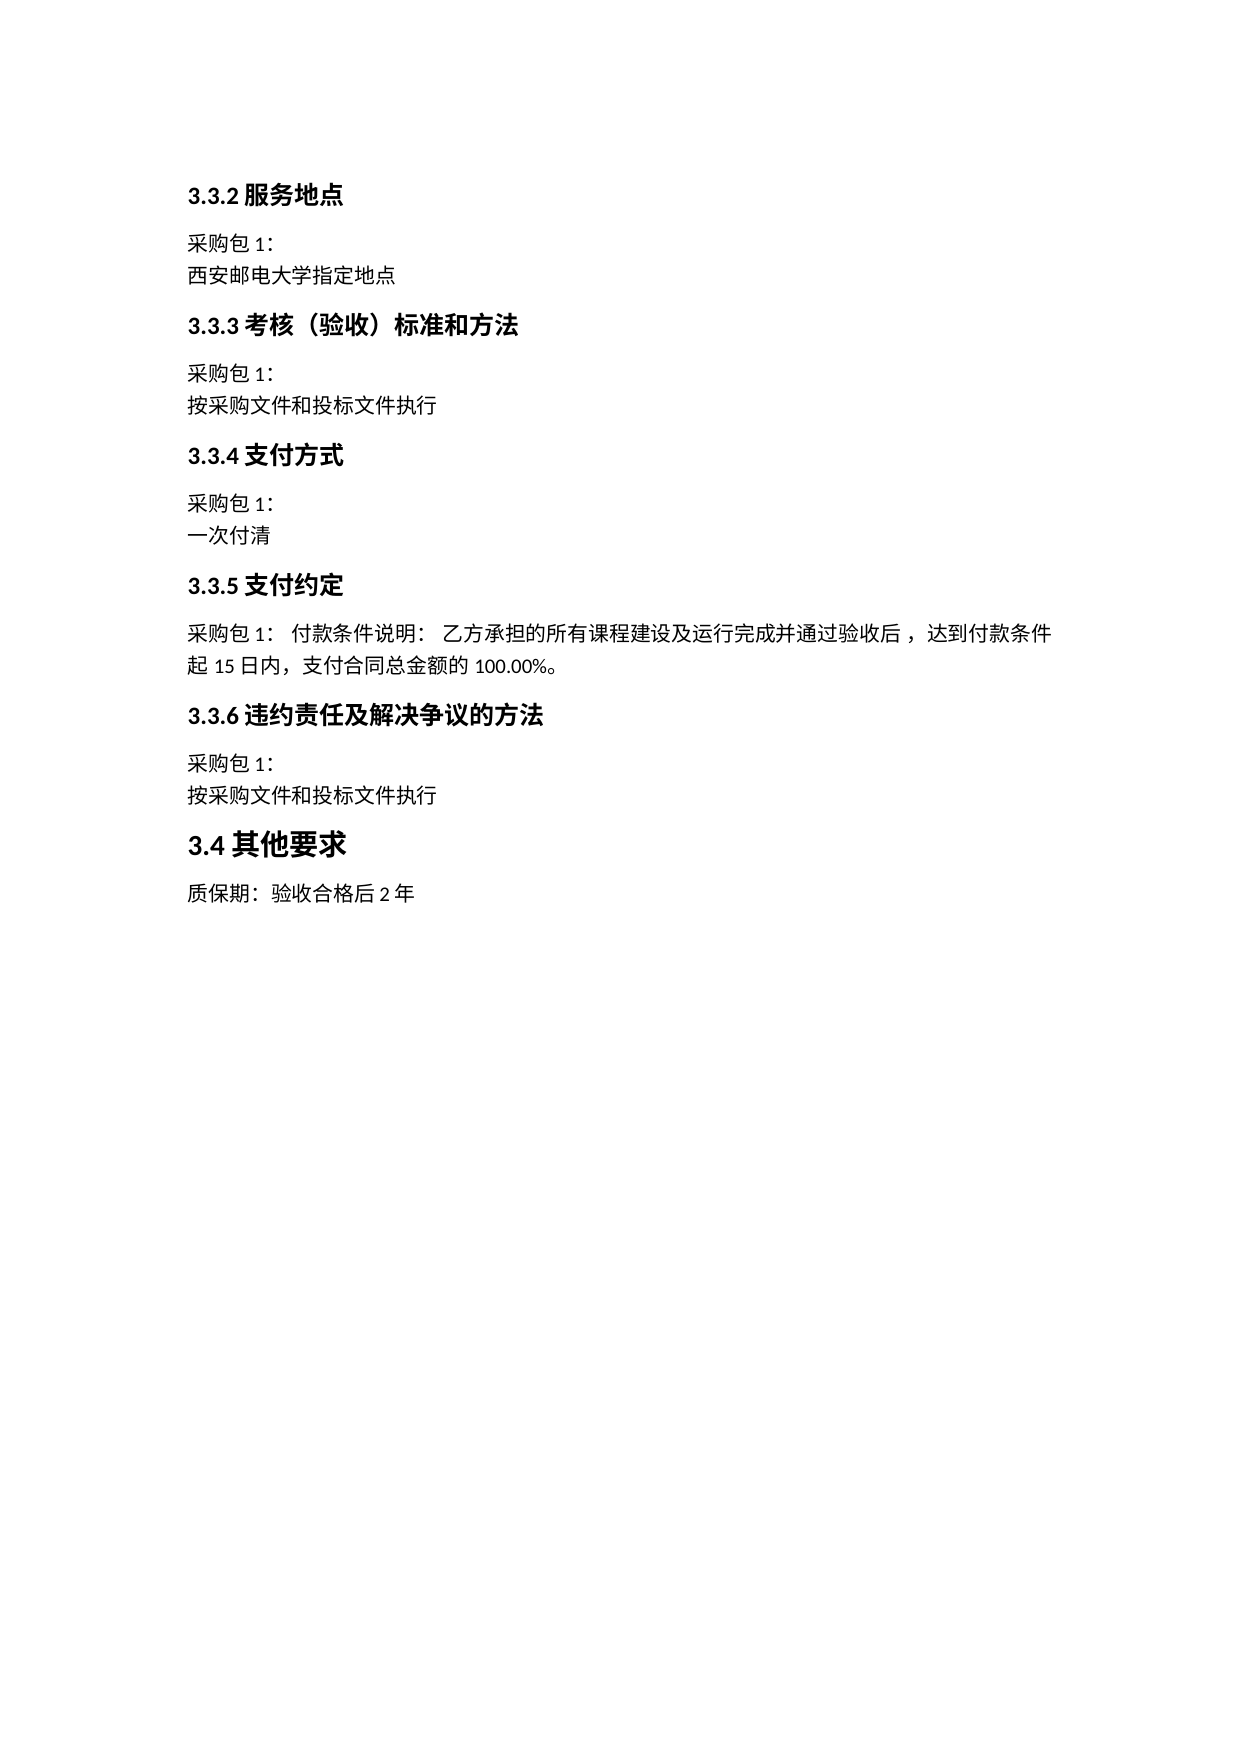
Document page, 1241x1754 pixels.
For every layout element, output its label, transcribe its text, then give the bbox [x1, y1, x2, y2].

text 采购包1： [187, 487, 1053, 519]
text 3.3.4支付方式 [187, 422, 1053, 487]
text 采购包1： [187, 357, 1053, 389]
text 采购包1： [187, 747, 1053, 779]
text 3.3.3考核（验收）标准和方法 [187, 292, 1053, 357]
text 3.4其他要求 [187, 812, 1053, 877]
text 西安邮电大学指定地点 [187, 259, 1053, 292]
text 3.3.2服务地点 [187, 162, 1053, 227]
text 一次付清 [187, 519, 1053, 552]
text 采购包1： 付款条件说明： 乙方承担的所有课程建设及运行完成并通过验收后 ，达到付款条件起 15 日内，支付合同总金额的 100.00%。 [187, 617, 1053, 682]
text 按采购文件和投标文件执行 [187, 389, 1053, 422]
text 质保期：验收合格后2年 [187, 877, 1053, 909]
text 3.3.6违约责任及解决争议的方法 [187, 682, 1053, 747]
text 采购包1： [187, 227, 1053, 259]
text 3.3.5支付约定 [187, 552, 1053, 617]
text 按采购文件和投标文件执行 [187, 779, 1053, 812]
